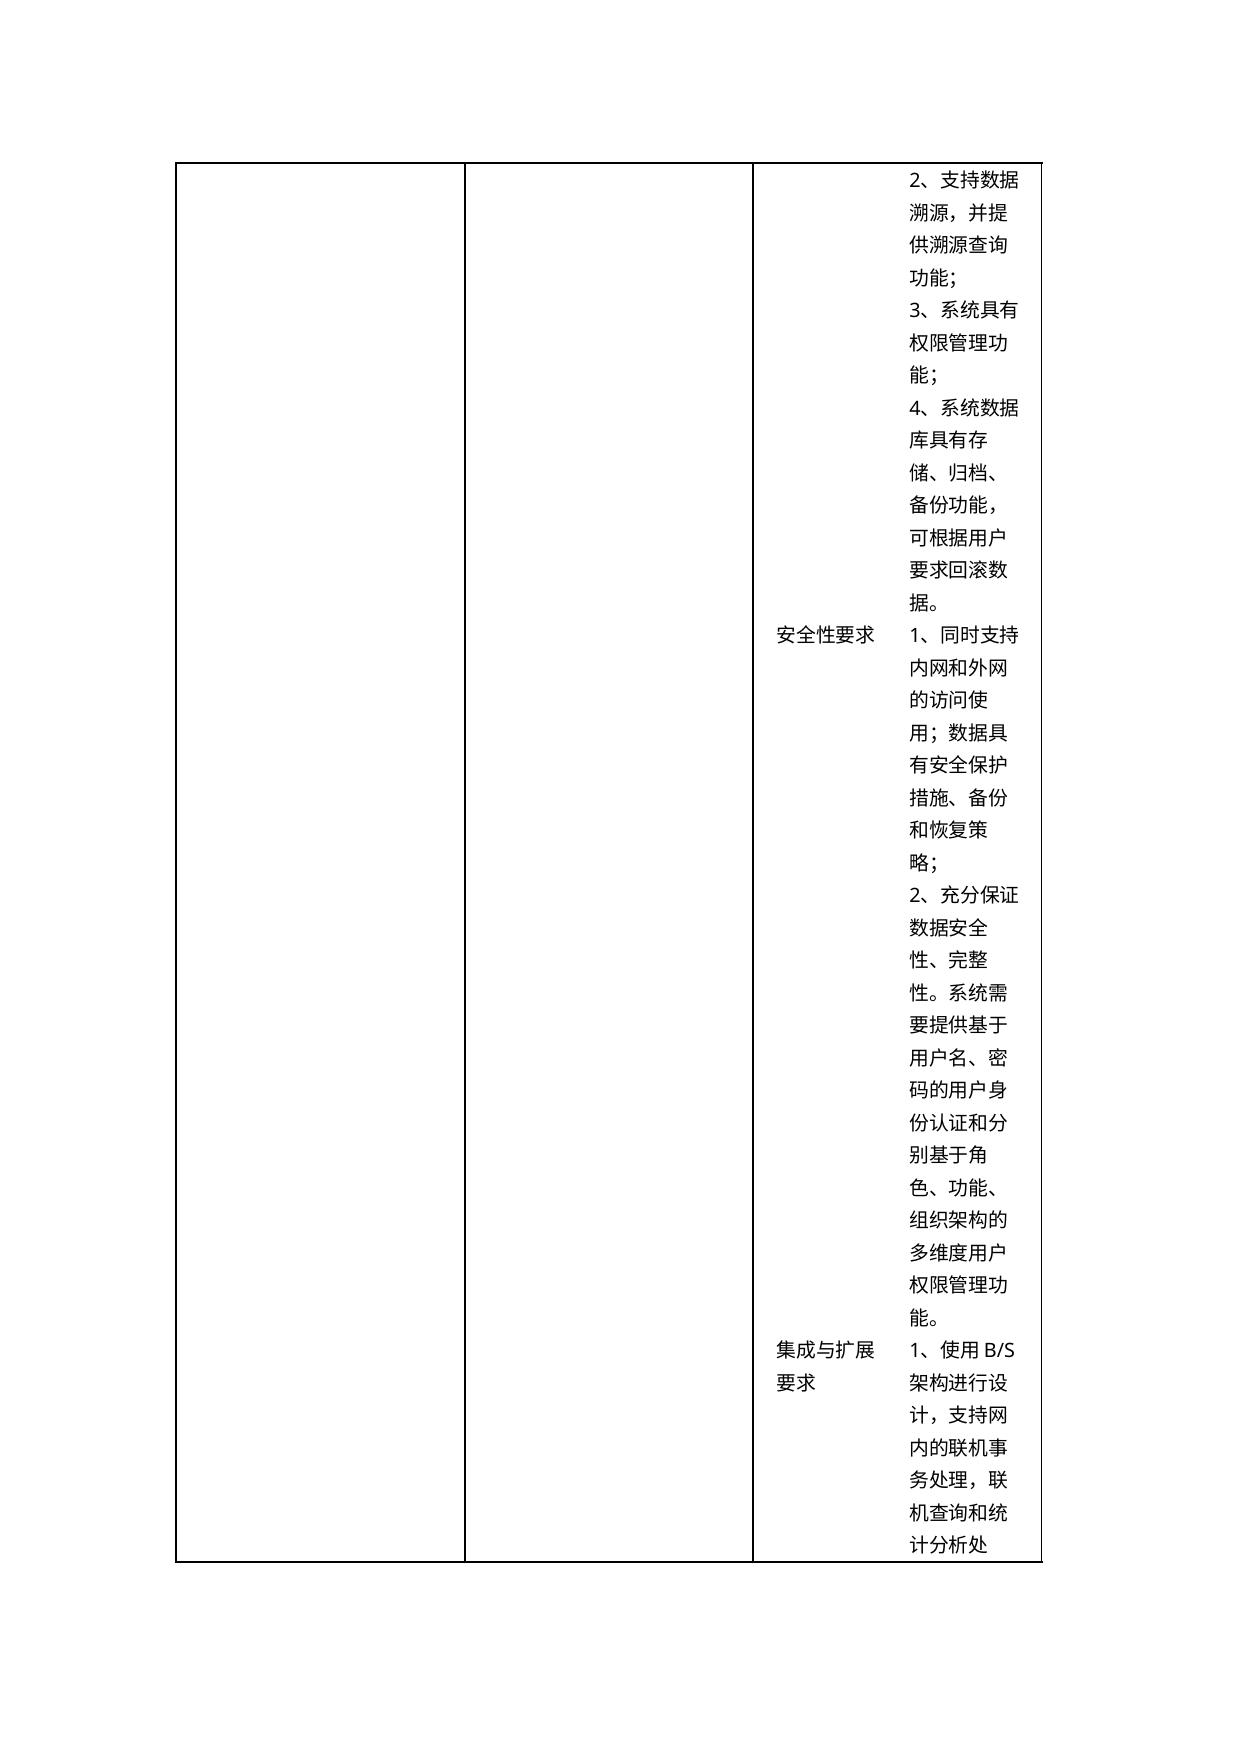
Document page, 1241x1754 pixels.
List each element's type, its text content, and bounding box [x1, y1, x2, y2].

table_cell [754, 164, 1041, 1561]
table_cell 1 [177, 164, 464, 1561]
table_cell [466, 164, 752, 1561]
